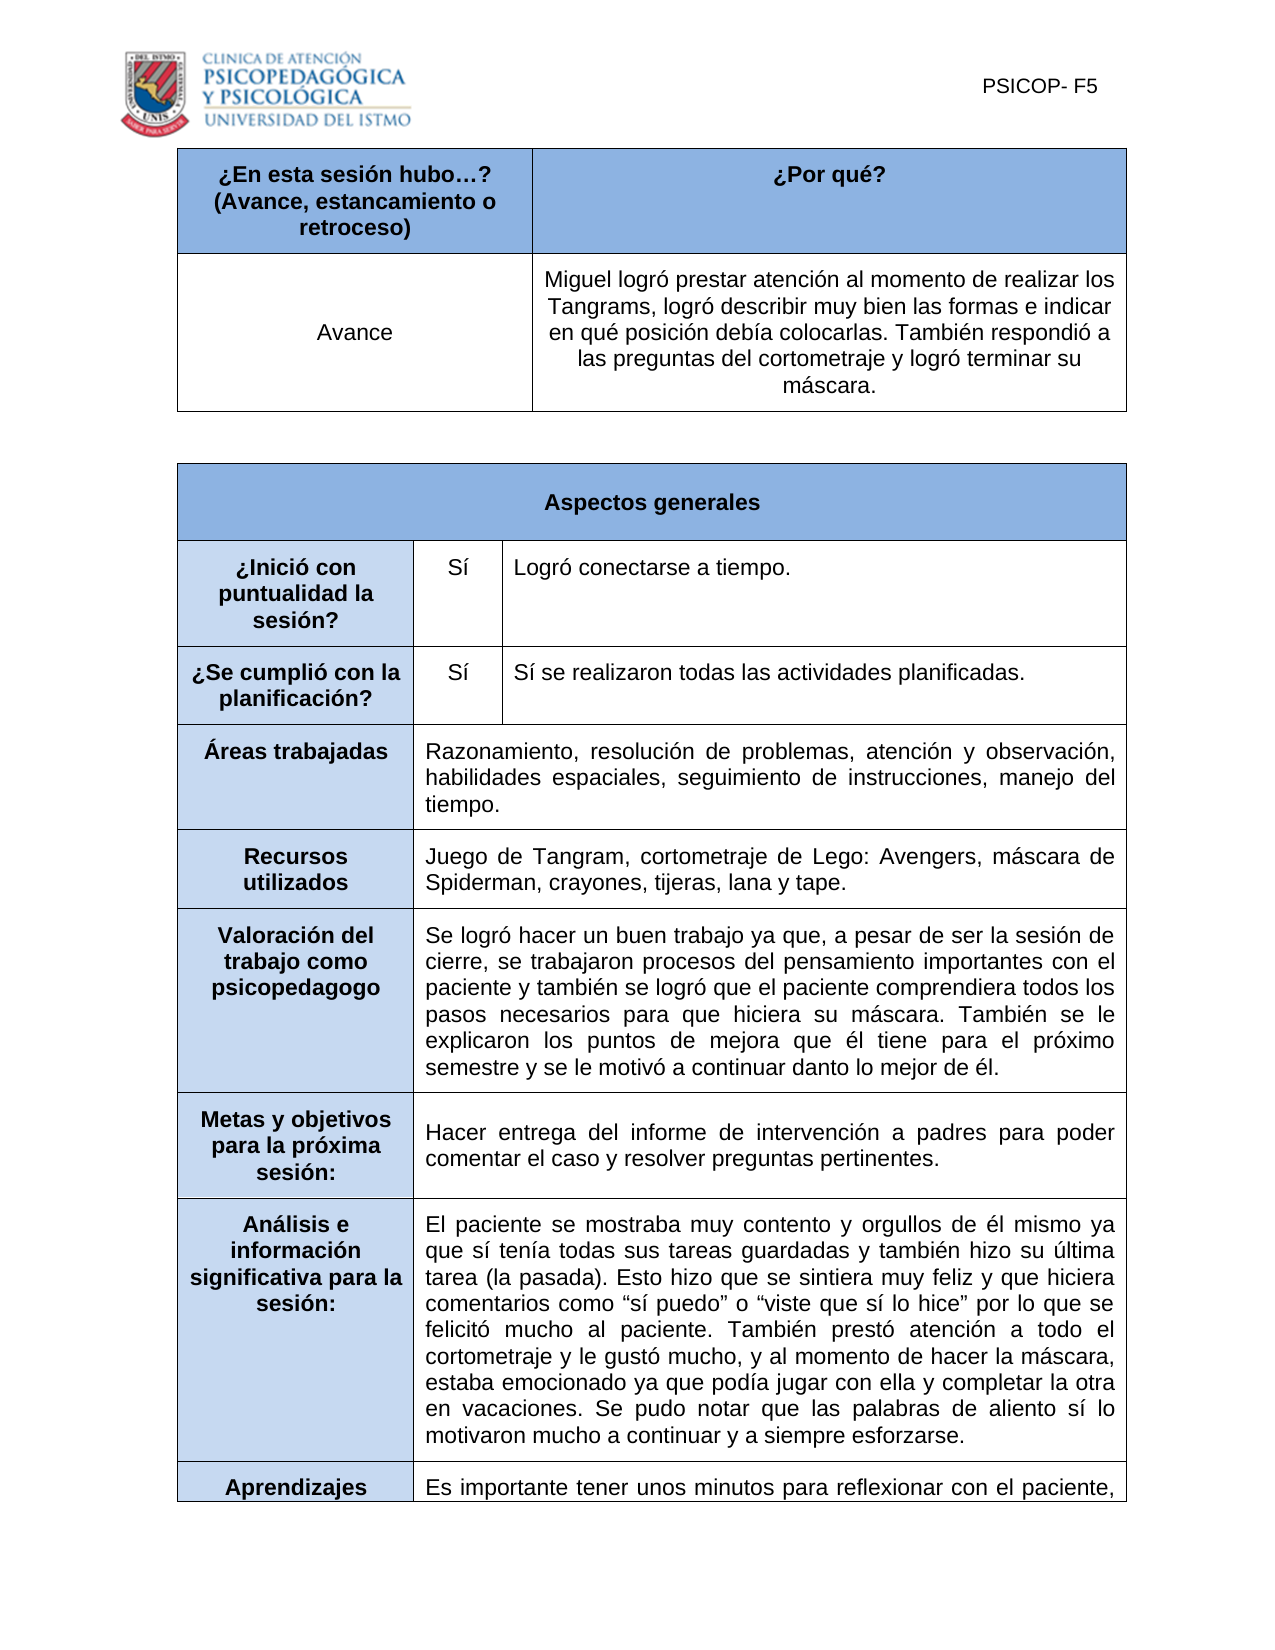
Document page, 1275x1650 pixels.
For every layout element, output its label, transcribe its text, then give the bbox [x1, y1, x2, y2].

table_cell Recursos utilizados [178, 830, 413, 908]
table_cell Análisis e información significativa para la sesión: [178, 1199, 413, 1461]
table_header Aspectos generales [178, 464, 1126, 540]
picture [65, 20, 437, 148]
table_cell Hacer entrega del informe de intervención a padres para poder comentar el caso y resolver preguntas pertinentes. [414, 1093, 1126, 1197]
table_cell Razonamiento, resolución de problemas, atención y observación, habilidades espaciales, seguimiento de instrucciones, manejo del tiempo. [414, 725, 1126, 829]
table_cell Aprendizajes importantes aprendidos: [178, 1462, 413, 1501]
table_header ¿En esta sesión hubo…? (Avance, estancamiento o retroceso) [178, 149, 532, 253]
table_cell Valoración del trabajo como psicopedagogo [178, 909, 413, 1092]
table_cell ¿Inició con puntualidad la sesión? [178, 541, 413, 646]
table_cell ¿Se cumplió con la planificación? [178, 647, 413, 724]
table_cell Avance [178, 254, 532, 411]
table_header ¿Por qué? [533, 149, 1126, 253]
table_cell Sí [414, 541, 502, 646]
table_cell Sí [414, 647, 502, 724]
table_cell El paciente se mostraba muy contento y orgullos de él mismo ya que sí tenía todas sus tareas guardadas y también hizo su última tarea (la pasada). Esto hizo que se sintiera muy feliz y que hiciera comentarios como “sí puedo” o “viste que sí lo hice” por lo que se felicitó mucho al paciente. También prestó atención a todo el cortometraje y le gustó mucho, y al momento de hacer la máscara, estaba emocionado ya que podía jugar con ella y completar la otra en vacaciones. Se pudo notar que las palabras de aliento sí lo motivaron mucho a continuar y a siempre esforzarse. [414, 1199, 1126, 1461]
table_cell Miguel logró prestar atención al momento de realizar los Tangrams, logró describir muy bien las formas e indicar en qué posición debía colocarlas. También respondió a las preguntas del cortometraje y logró terminar su máscara. [533, 254, 1126, 411]
table_cell Logró conectarse a tiempo. [503, 541, 1126, 646]
table_cell Juego de Tangram, cortometraje de Lego: Avengers, máscara de Spiderman, crayones, tijeras, lana y tape. [414, 830, 1126, 908]
table_cell Metas y objetivos para la próxima sesión: [178, 1093, 413, 1197]
table_cell Áreas trabajadas [178, 725, 413, 829]
table_cell Sí se realizaron todas las actividades planificadas. [503, 647, 1126, 724]
table_cell Se logró hacer un buen trabajo ya que, a pesar de ser la sesión de cierre, se trabajaron procesos del pensamiento importantes con el paciente y también se logró que el paciente comprendiera todos los pasos necesarios para que hiciera su máscara. También se le explicaron los puntos de mejora que él tiene para el próximo semestre y se le motivó a continuar danto lo mejor de él. [414, 909, 1126, 1092]
